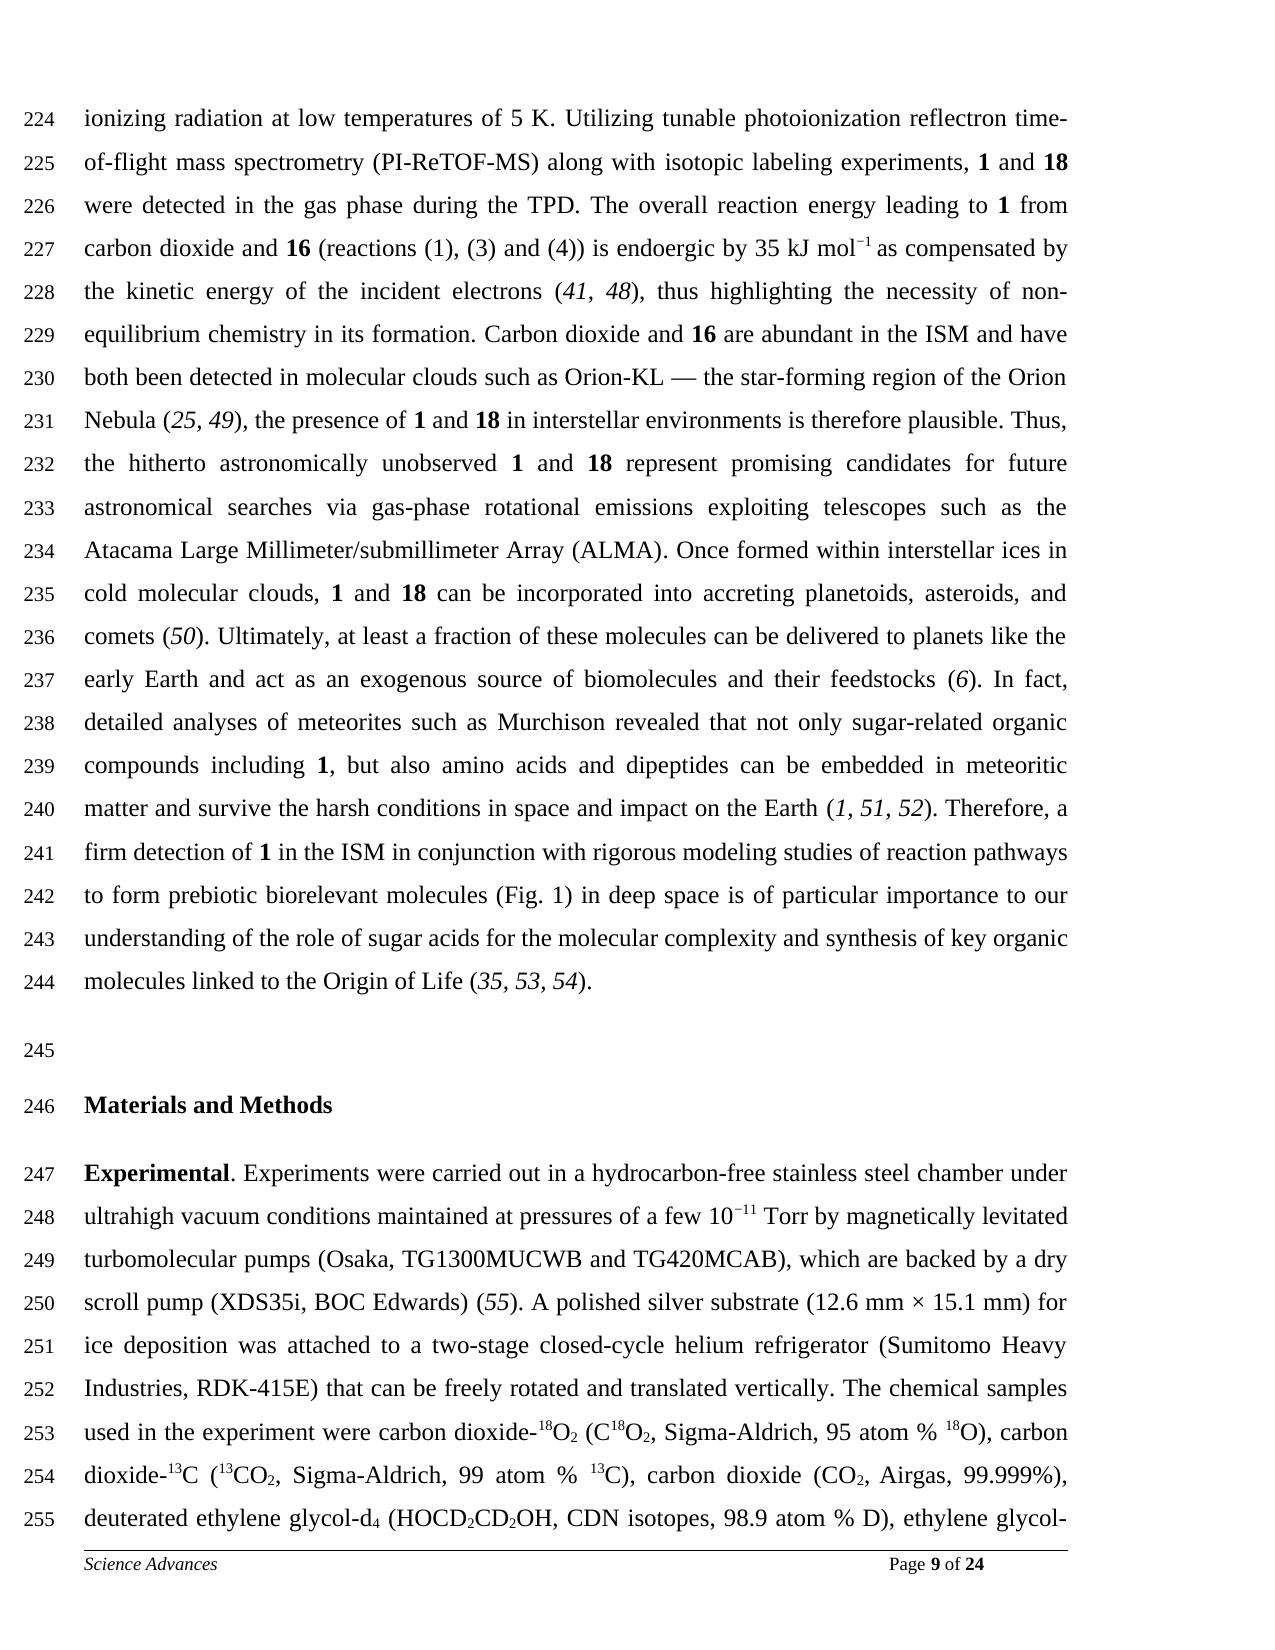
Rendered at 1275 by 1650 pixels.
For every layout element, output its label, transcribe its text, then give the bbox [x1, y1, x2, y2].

text Materials and Methods [84, 1090, 1068, 1118]
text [84, 1158, 1068, 1532]
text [84, 103, 1068, 995]
